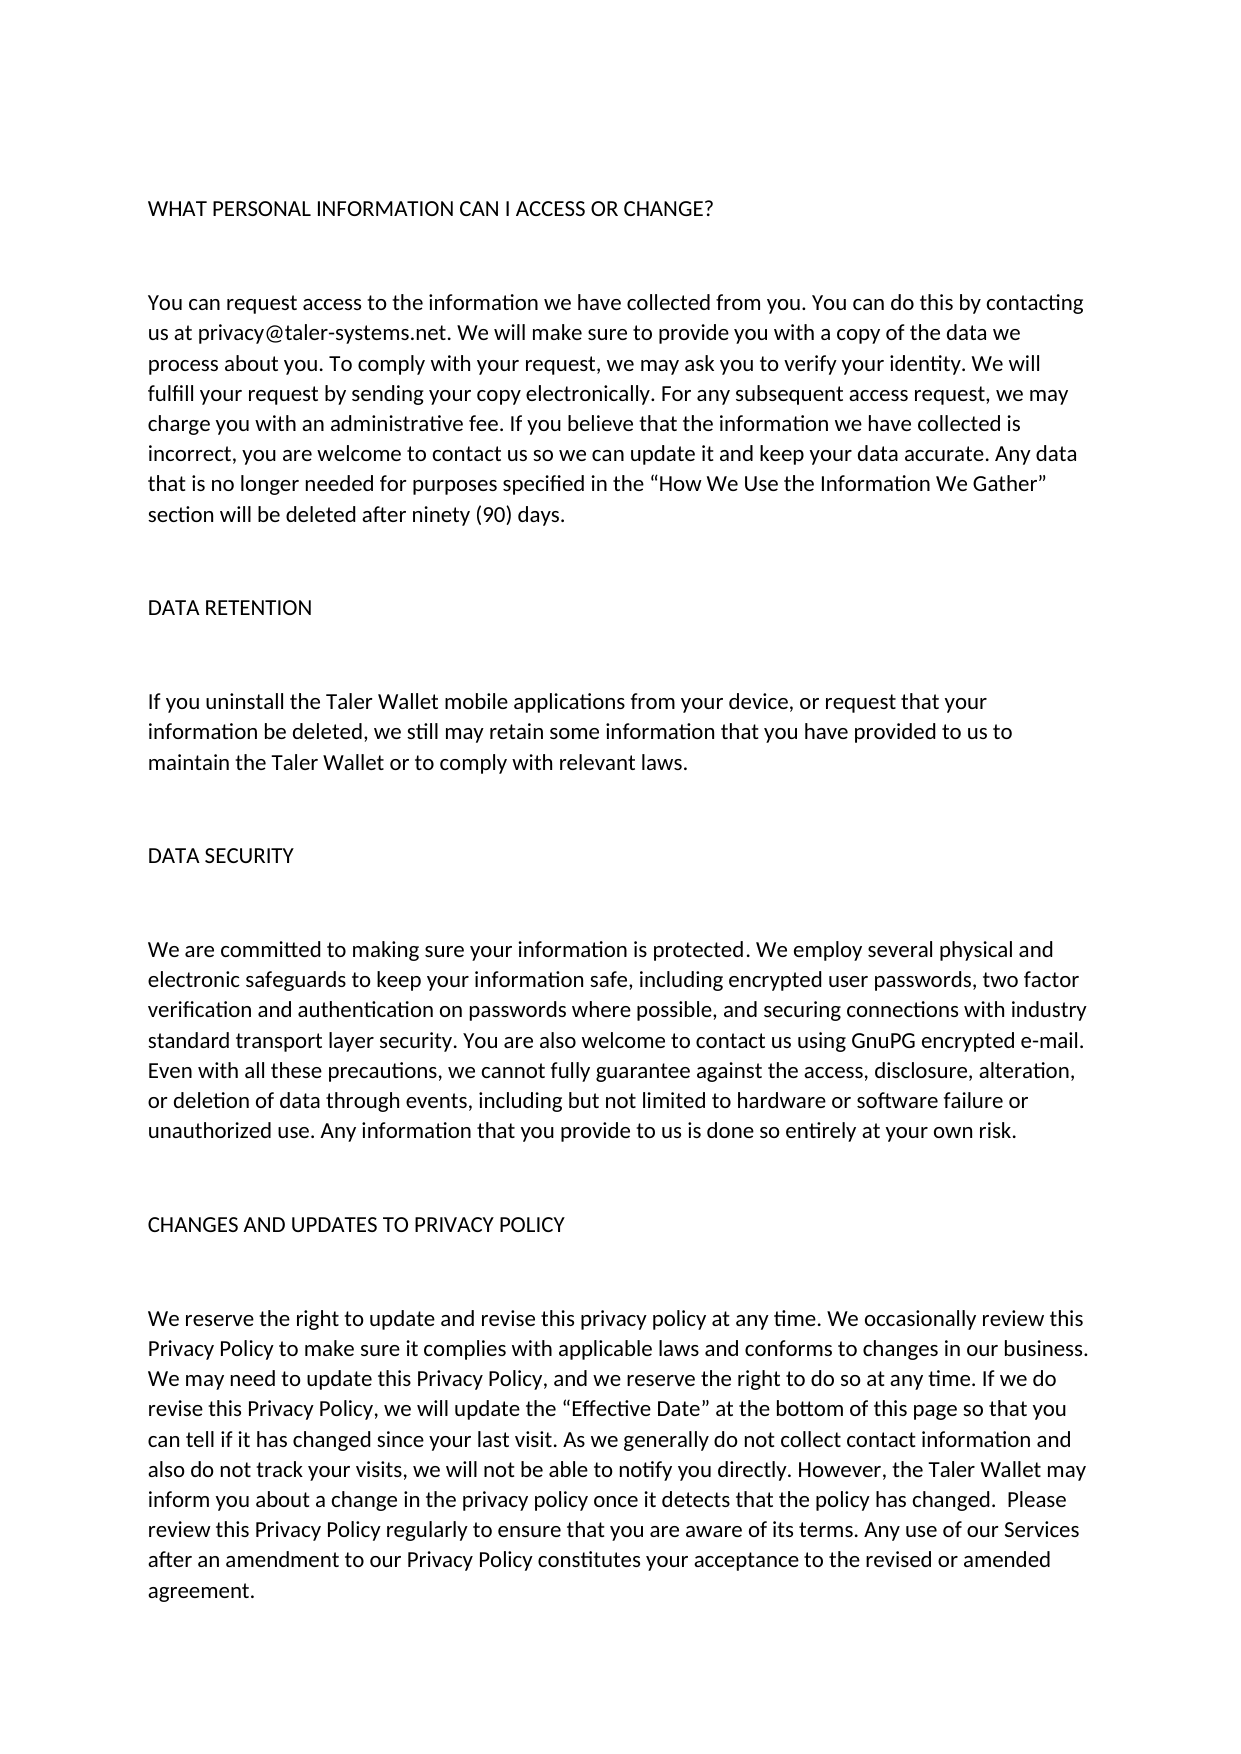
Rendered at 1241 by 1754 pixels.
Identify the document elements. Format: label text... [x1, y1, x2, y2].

text We are committed to making sure your information is protected. We employ several physical and electronic safeguards to keep your information safe, including encrypted user passwords, two factor verification and authentication on passwords where possible, and securing connections with industry standard transport layer security. You are also welcome to contact us using GnuPG encrypted e-mail. Even with all these precautions, we cannot fully guarantee against the access, disclosure, alteration, or deletion of data through events, including but not limited to hardware or software failure or unauthorized use. Any information that you provide to us is done so entirely at your own risk. [148, 935, 1093, 1144]
text If you uninstall the Taler Wallet mobile applications from your device, or request that your information be deleted, we still may retain some information that you have provided to us to maintain the Taler Wallet or to comply with relevant laws. [148, 687, 1093, 776]
text WHAT PERSONAL INFORMATION CAN I ACCESS OR CHANGE? [148, 194, 1093, 222]
text DATA RETENTION [148, 593, 1093, 621]
text CHANGES AND UPDATES TO PRIVACY POLICY [148, 1210, 1093, 1238]
text You can request access to the information we have collected from you. You can do this by contacting us at privacy@taler-systems.net. We will make sure to provide you with a copy of the data we process about you. To comply with your request, we may ask you to verify your identity. We will fulfill your request by sending your copy electronically. For any subsequent access request, we may charge you with an administrative fee. If you believe that the information we have collected is incorrect, you are welcome to contact us so we can update it and keep your data accurate. Any data that is no longer needed for purposes specified in the “How We Use the Information We Gather” section will be deleted after ninety (90) days. [148, 288, 1093, 528]
text DATA SECURITY [148, 841, 1093, 869]
text We reserve the right to update and revise this privacy policy at any time. We occasionally review this Privacy Policy to make sure it complies with applicable laws and conforms to changes in our business. We may need to update this Privacy Policy, and we reserve the right to do so at any time. If we do revise this Privacy Policy, we will update the “Effective Date” at the bottom of this page so that you can tell if it has changed since your last visit. As we generally do not collect contact information and also do not track your visits, we will not be able to notify you directly. However, the Taler Wallet may inform you about a change in the privacy policy once it detects that the policy has changed. Please review this Privacy Policy regularly to ensure that you are aware of its terms. Any use of our Services after an amendment to our Privacy Policy constitutes your acceptance to the revised or amended agreement. [148, 1304, 1093, 1604]
